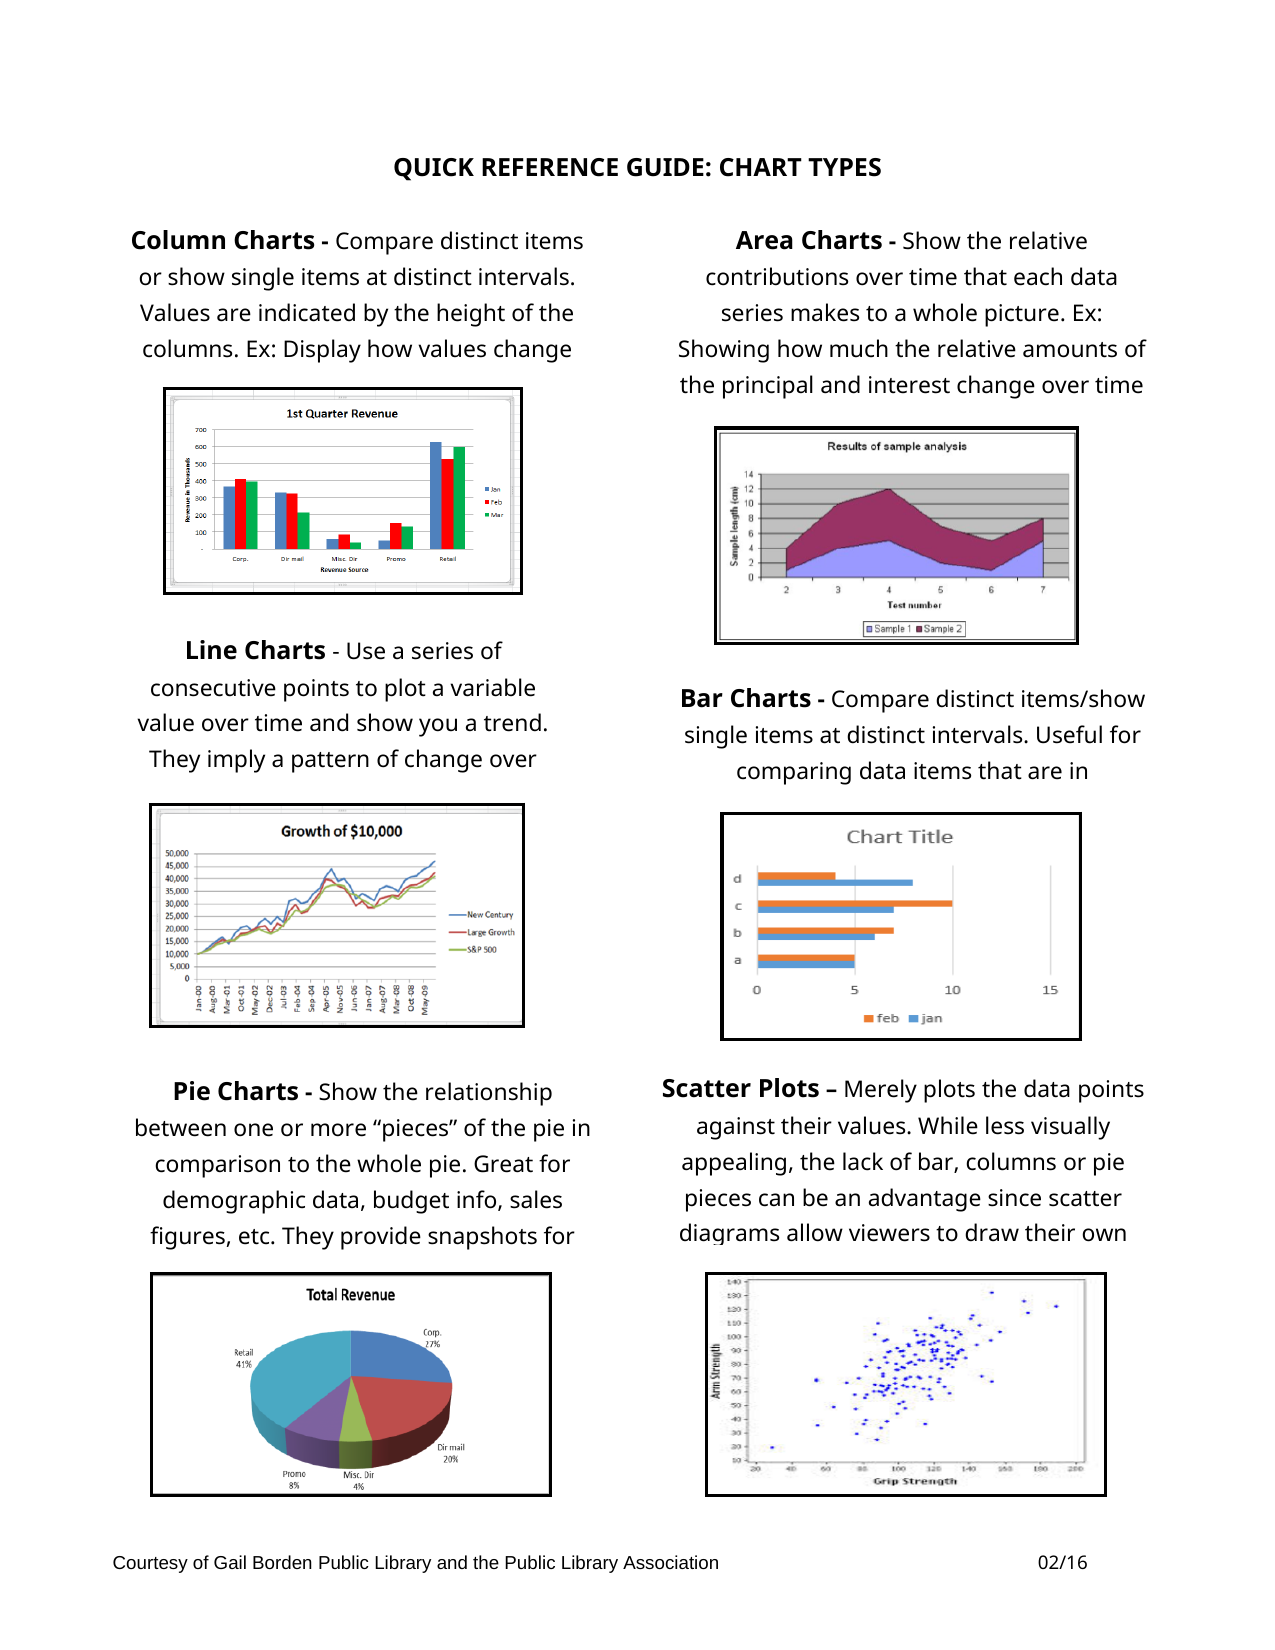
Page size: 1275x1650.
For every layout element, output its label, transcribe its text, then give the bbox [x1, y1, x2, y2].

subtitle Quick Reference Guide: Chart Types [112, 150, 1162, 184]
picture [717, 430, 1076, 642]
picture [153, 1275, 549, 1494]
picture [724, 815, 1079, 1038]
picture [152, 806, 522, 1025]
picture [708, 1275, 1104, 1494]
picture [166, 390, 520, 592]
